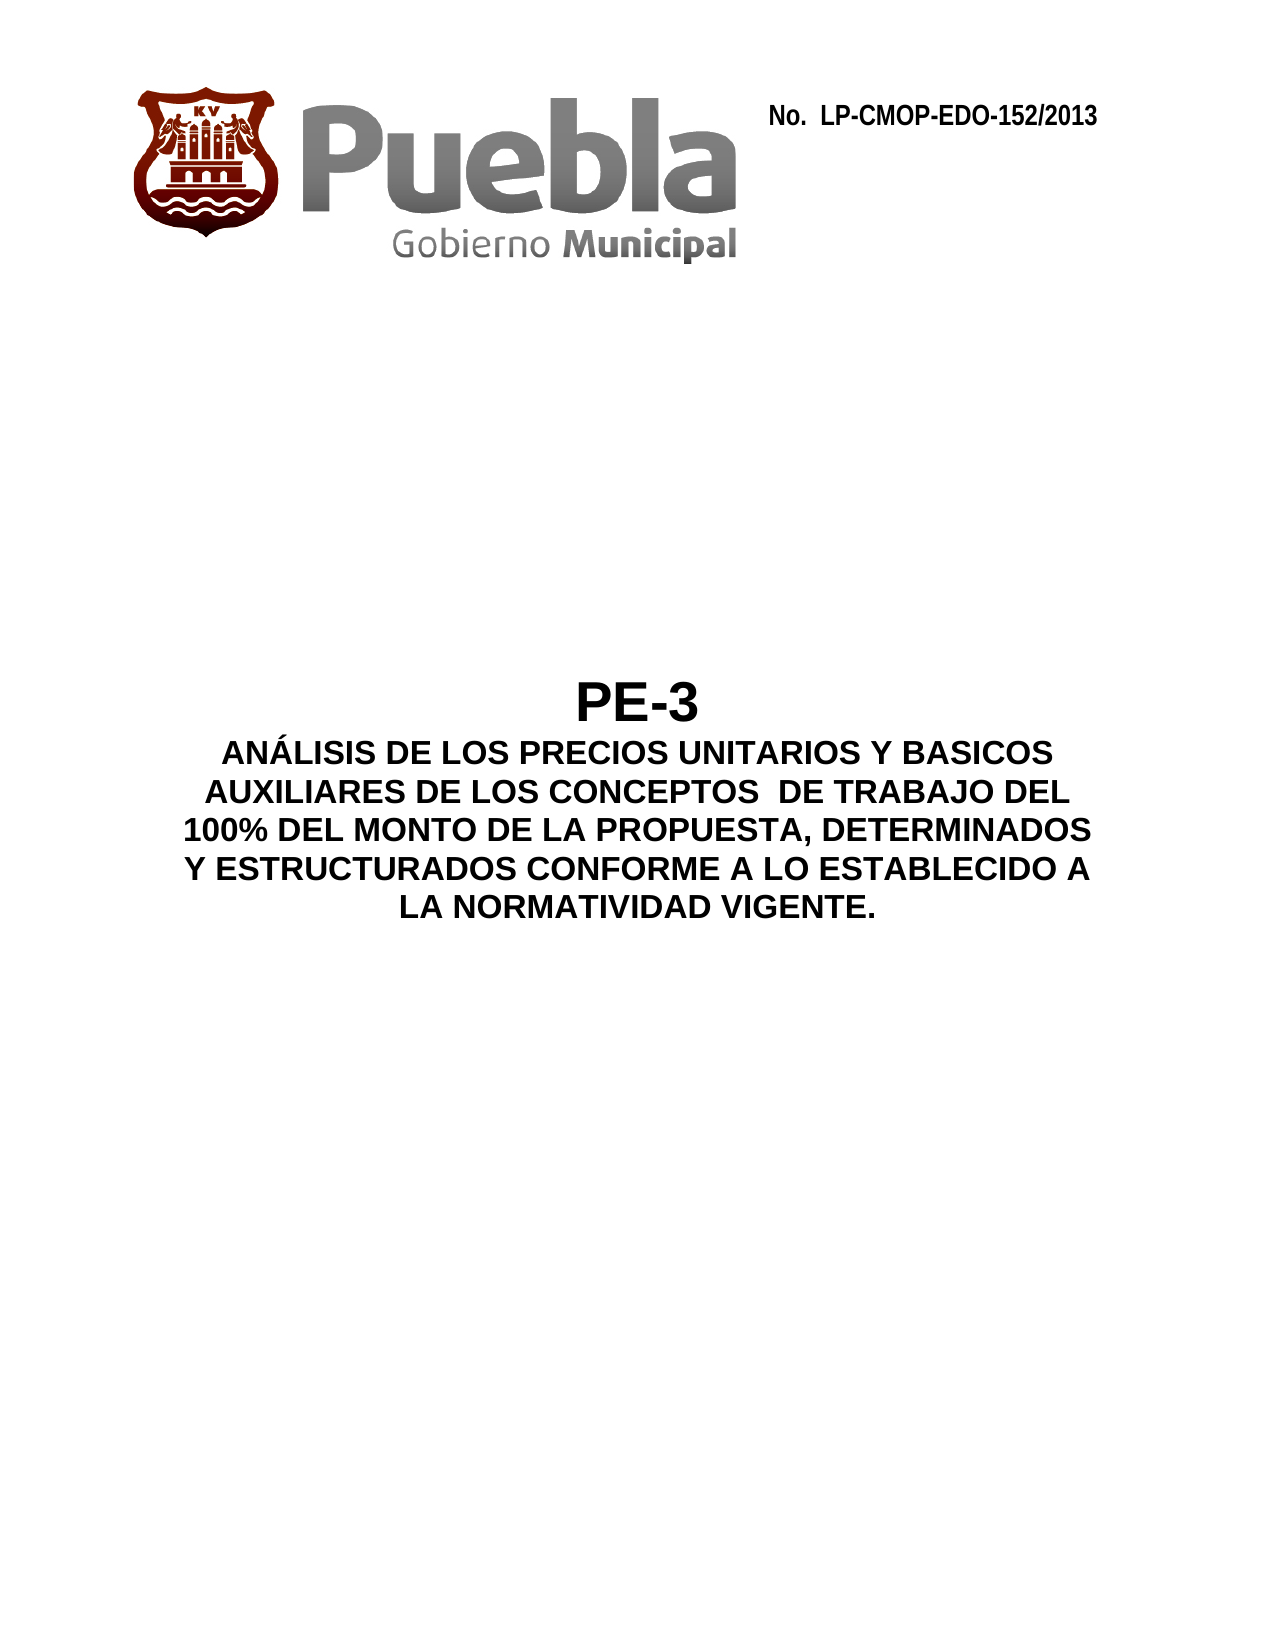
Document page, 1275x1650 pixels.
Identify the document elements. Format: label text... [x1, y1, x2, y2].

text ANÁLISIS DE LOS PRECIOS UNITARIOS Y BASICOS AUXILIARES DE LOS CONCEPTOS DE TRABAJO DEL 100% DEL MONTO DE , DETERMINADOS Y ESTRUCTURADOS CONFORME A LO ESTABLECIDO A [177, 733, 1098, 926]
picture [133, 87, 736, 264]
text PE-3 [177, 669, 1098, 733]
